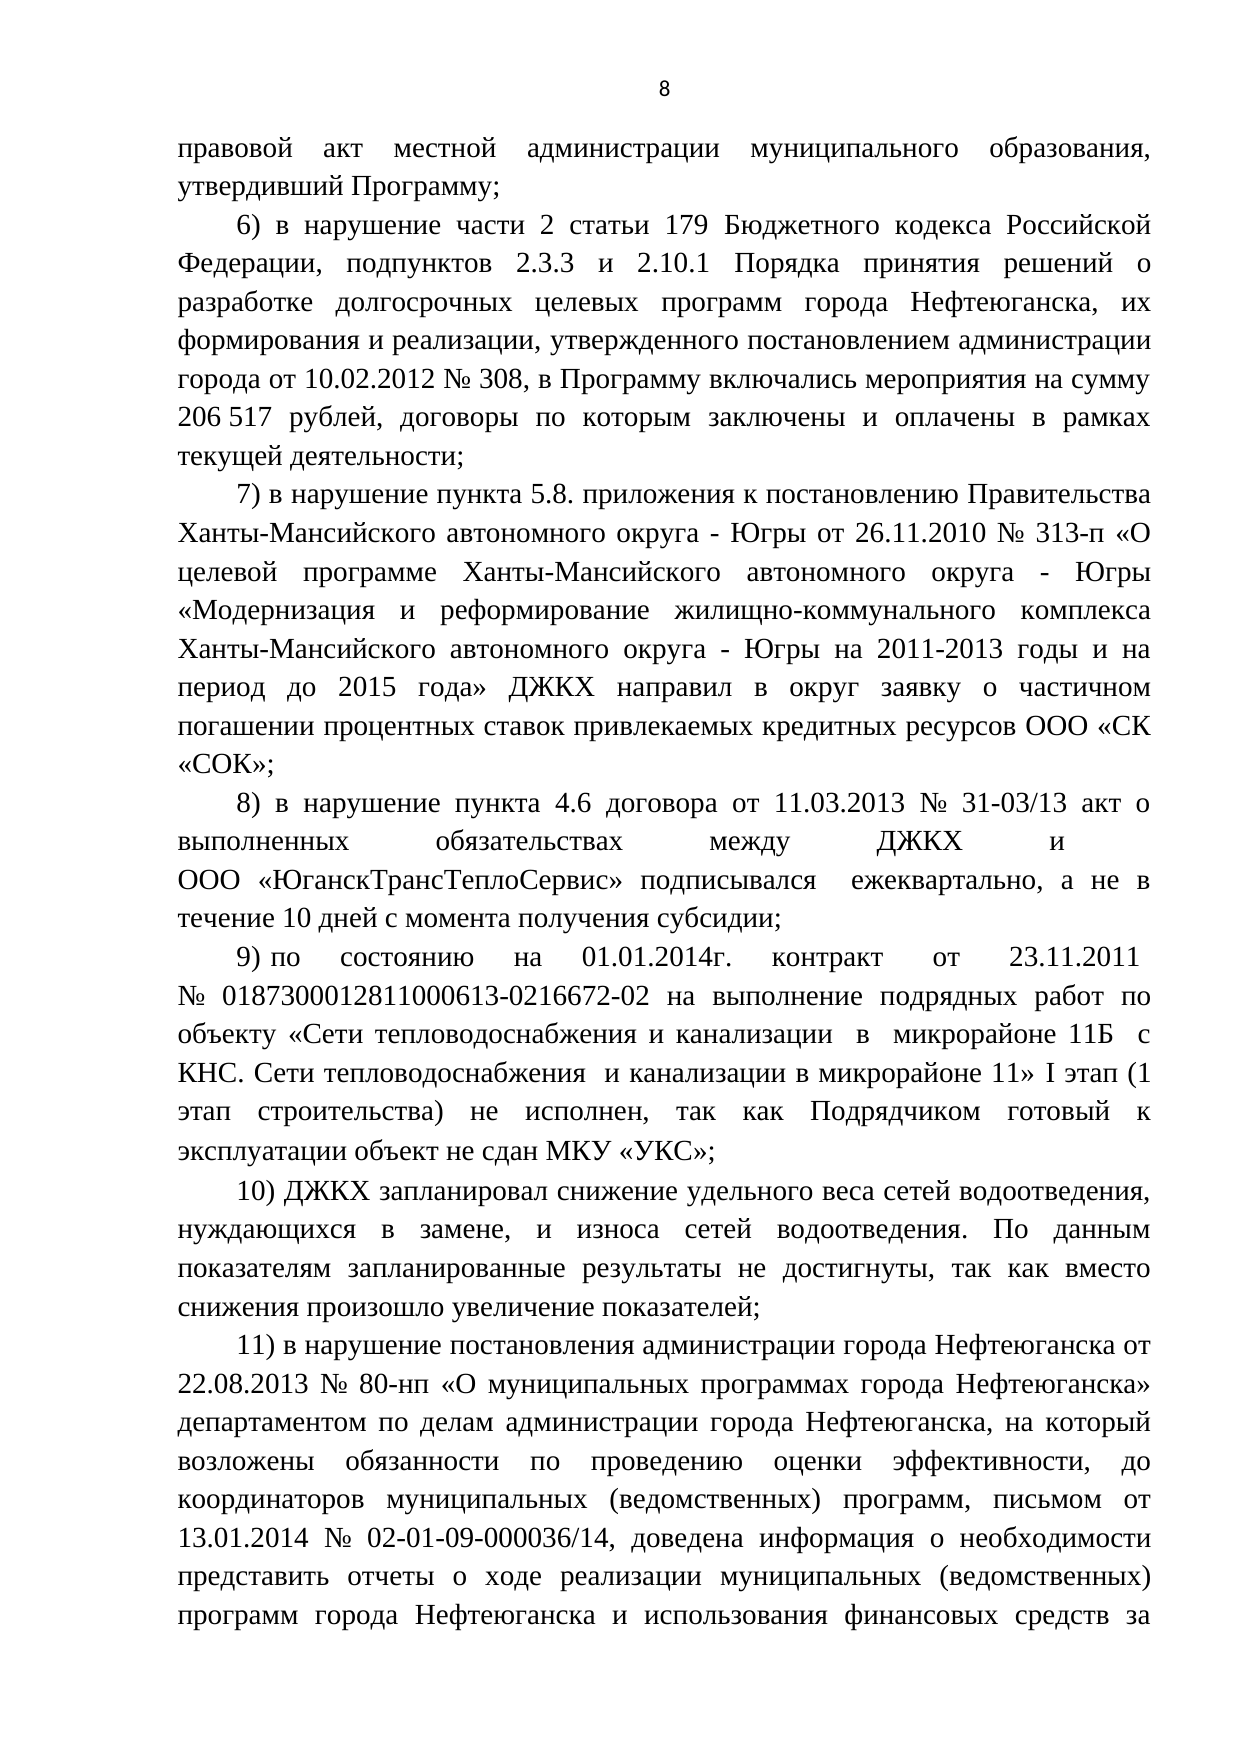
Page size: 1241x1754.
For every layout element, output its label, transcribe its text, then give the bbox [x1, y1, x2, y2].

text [177, 1327, 1152, 1631]
text 7) в нарушение пункта 5.8. приложения к постановлению Правительства Ханты-Мансийского автономного округа - Югры от 26.11.2010 № 313-п «О целевой программе Ханты-Мансийского автономного округа - Югры «Модернизация и реформирование жилищно-коммунального комплекса Ханты-Мансийского автономного округа - Югры на 2011-2013 годы и на период до 2015 года» ДЖКХ направил в округ заявку о частичном погашении процентных ставок привлекаемых кредитных ресурсов ООО «СК «СОК»; [177, 477, 1152, 780]
text 8) в нарушение пункта 4.6 договора от 11.03.2013 № 31-03/13 акт о выполненных обязательствах между ДЖКХ и ООО «ЮганскТрансТеплоСервис» подписывался ежеквартально, а не в течение 10 дней с момента получения субсидии; [177, 785, 1152, 934]
text 10) ДЖКХ запланировал снижение удельного веса сетей водоотведения, нуждающихся в замене, и износа сетей водоотведения. По данным показателям запланированные результаты не достигнуты, так как вместо снижения произошло увеличение показателей; [177, 1173, 1152, 1322]
text 6) в нарушение части 2 статьи 179 Бюджетного кодекса Российской Федерации, подпунктов 2.3.3 и 2.10.1 Порядка принятия решений о разработке долгосрочных целевых программ города Нефтеюганска, их формирования и реализации, утвержденного постановлением администрации города от 10.02.2012 № 308, в Программу включались мероприятия на сумму 206 517 рублей, договоры по которым заключены и оплачены в рамках текущей деятельности; [177, 207, 1152, 472]
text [177, 130, 1152, 202]
text 9) по состоянию на 01.01.2014г. контракт от 23.11.2011 № 0187300012811000613-0216672-02 на выполнение подрядных работ по объекту «Сети тепловодоснабжения и канализации в микрорайоне 11Б с КНС. Сети тепловодоснабжения и канализации в микрорайоне 11» I этап (1 этап строительства) не исполнен, так как Подрядчиком готовый к эксплуатации объект не сдан МКУ «УКС»; [177, 939, 1152, 1168]
